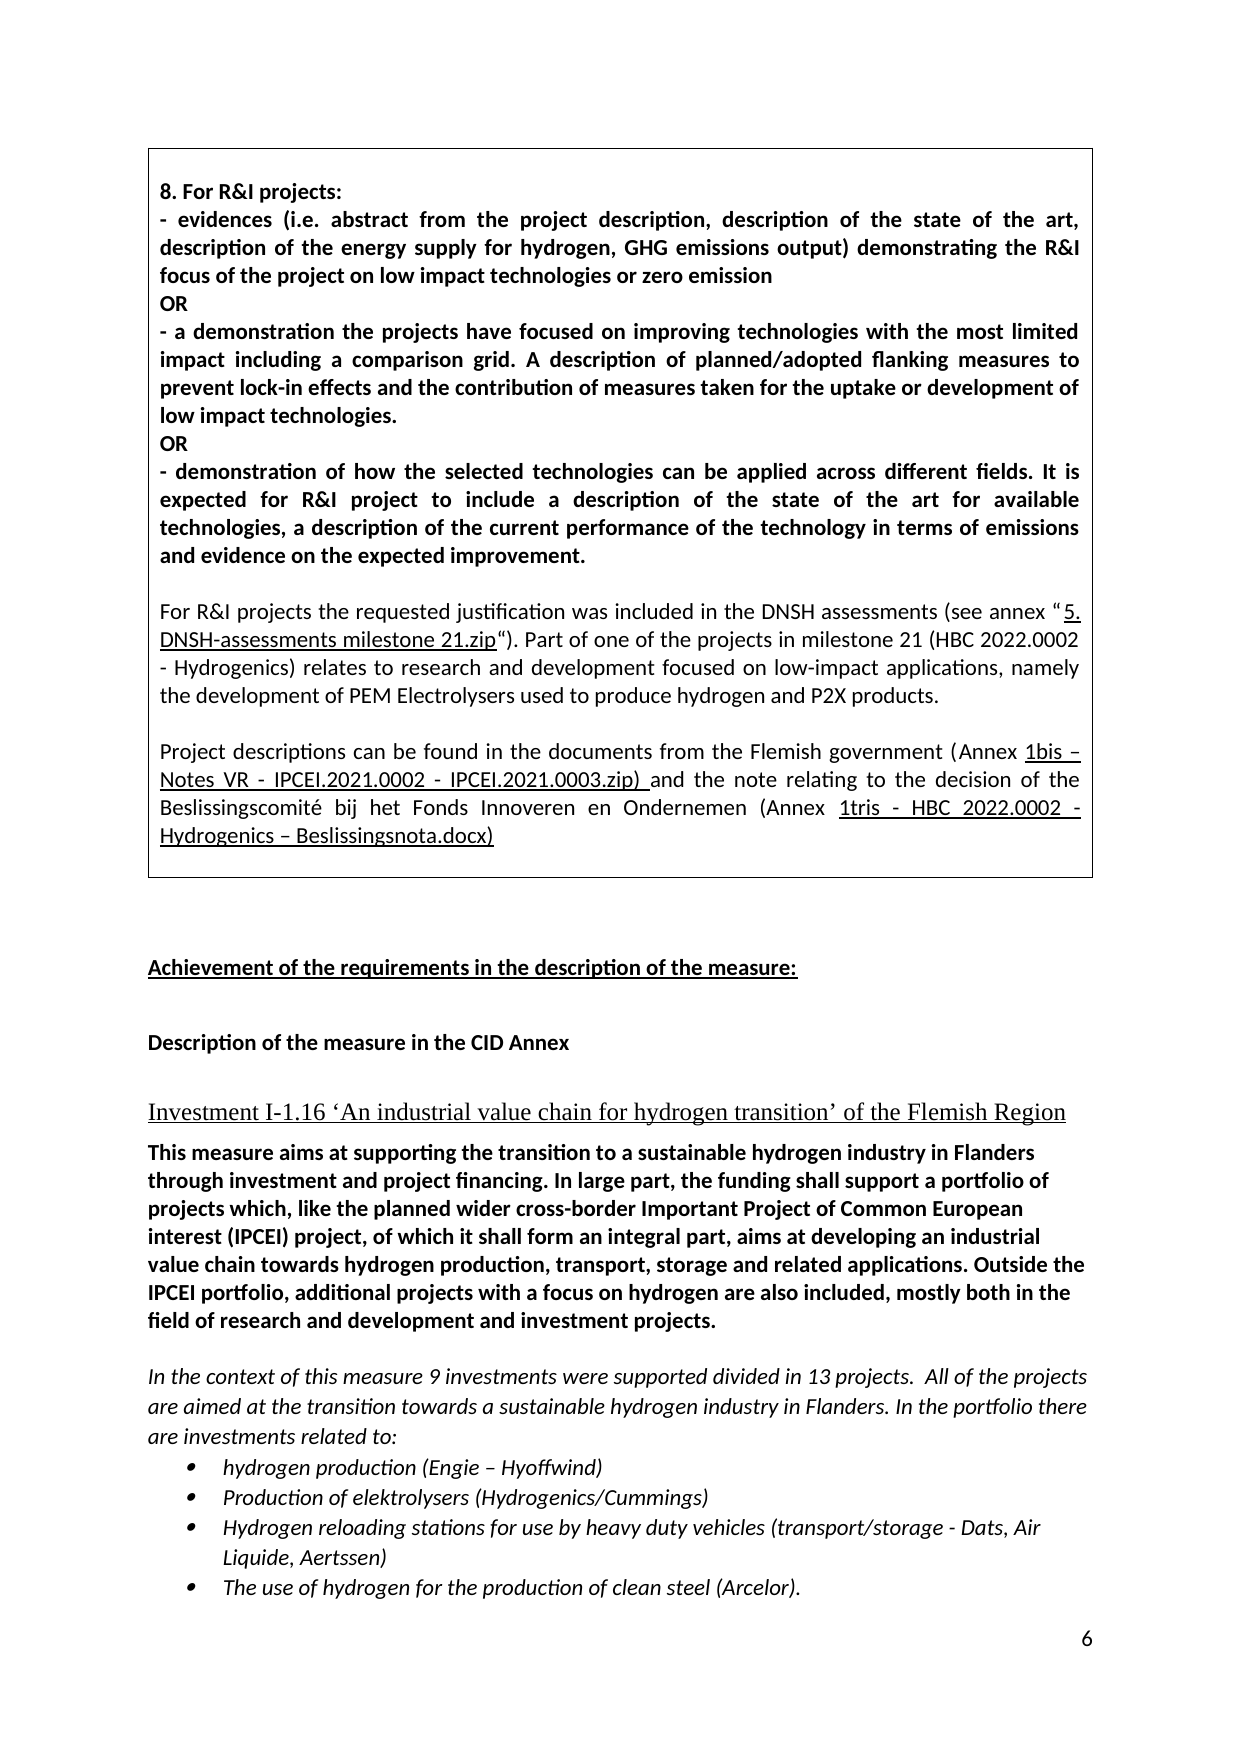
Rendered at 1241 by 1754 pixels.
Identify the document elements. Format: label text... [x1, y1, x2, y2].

text This measure aims at supporting the transition to a sustainable hydrogen industry in Flanders through investment and project financing. In large part, the funding shall support a portfolio of projects which, like the planned wider cross-border Important Project of Common European interest (IPCEI) project, of which it shall form an integral part, aims at developing an industrial value chain towards hydrogen production, transport, storage and related applications. Outside the IPCEI portfolio, additional projects with a focus on hydrogen are also included, mostly both in the field of research and development and investment projects. [148, 1138, 1092, 1334]
text Investment I-1.16 ‘An industrial value chain for hydrogen transition’ of the Flemish Region [148, 1097, 1092, 1125]
text Description of the measure in the CID Annex [148, 1028, 1092, 1056]
list The use of hydrogen for the production of clean steel (Arcelor). [185, 1573, 1092, 1602]
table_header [149, 149, 1092, 877]
text Achievement of the requirements in the description of the measure: [148, 953, 1092, 981]
list Hydrogen reloading stations for use by heavy duty vehicles (transport/storage - Dats, Air Liquide, Aertssen) [185, 1513, 1092, 1571]
list hydrogen production (Engie – Hyoffwind) [185, 1453, 1092, 1481]
text In the context of this measure 9 investments were supported divided in 13 projects. All of the projects are aimed at the transition towards a sustainable hydrogen industry in Flanders. In the portfolio there are investments related to: [148, 1362, 1092, 1451]
list Production of elektrolysers (Hydrogenics/Cummings) [185, 1483, 1092, 1511]
